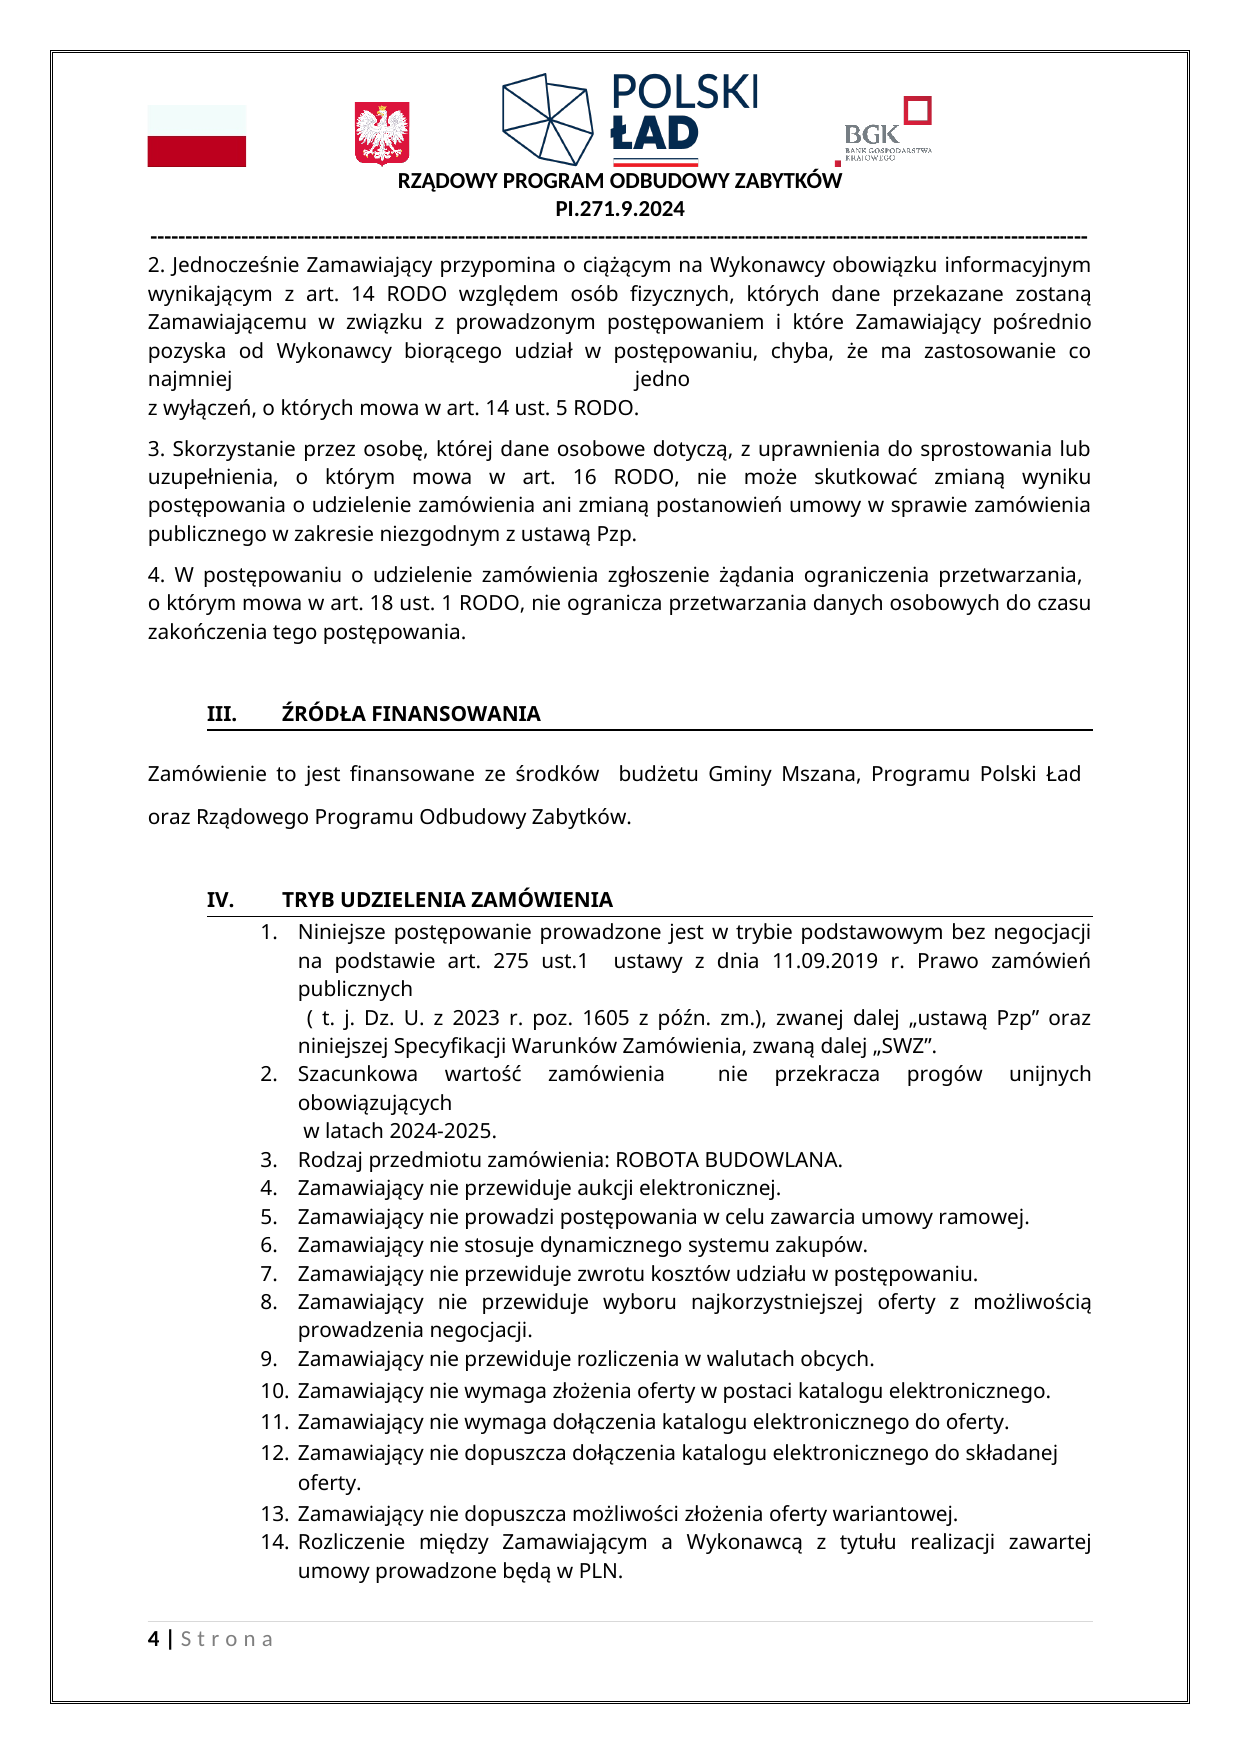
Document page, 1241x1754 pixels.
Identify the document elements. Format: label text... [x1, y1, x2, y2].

list Zamawiający nie przewiduje wyboru najkorzystniejszej oferty z możliwością prowadzenia negocjacji. [260, 1287, 1093, 1344]
text 4. W postępowaniu o udzielenie zamówienia zgłoszenie żądania ograniczenia przetwarzania, o którym mowa w art. 18 ust. 1 RODO, nie ogranicza przetwarzania danych osobowych do czasu zakończenia tego postępowania. [148, 560, 1093, 645]
picture [502, 73, 758, 167]
picture [354, 102, 410, 167]
text 2. Jednocześnie Zamawiający przypomina o ciążącym na Wykonawcy obowiązku informacyjnym wynikającym z art. 14 RODO względem osób fizycznych, których dane przekazane zostaną Zamawiającemu w związku z prowadzonym postępowaniem i które Zamawiający pośrednio pozyska od Wykonawcy biorącego udział w postępowaniu, chyba, że ma zastosowanie co najmniej jedno z wyłączeń, o których mowa w art. 14 ust. 5 RODO. [148, 251, 1093, 421]
list Niniejsze postępowanie prowadzone jest w trybie podstawowym bez negocjacji na podstawie art. 275 ust.1 ustawy z dnia 11.09.2019 r. Prawo zamówień publicznych ( t. j. Dz. U. z 2023 r. poz. 1605 z późn. zm.), zwanej dalej „ustawą Pzp” oraz niniejszej Specyfikacji Warunków Zamówienia, zwaną dalej „SWZ”. [260, 917, 1093, 1059]
list ŹRÓDŁA FINANSOWANIA [207, 699, 1093, 729]
list Zamawiający nie dopuszcza możliwości złożenia oferty wariantowej. [260, 1499, 1093, 1527]
list Szacunkowa wartość zamówienia nie przekracza progów unijnych obowiązujących w latach 2024-2025. [260, 1059, 1093, 1145]
list Zamawiający nie prowadzi postępowania w celu zawarcia umowy ramowej. [260, 1202, 1093, 1230]
list Rodzaj przedmiotu zamówienia: ROBOTA BUDOWLANA. [260, 1145, 1093, 1173]
list Zamawiający nie stosuje dynamicznego systemu zakupów. [260, 1230, 1093, 1259]
list Zamawiający nie przewiduje zwrotu kosztów udziału w postępowaniu. [260, 1259, 1093, 1287]
list Rozliczenie między Zamawiającym a Wykonawcą z tytułu realizacji zawartej umowy prowadzone będą w PLN. [260, 1527, 1093, 1584]
picture [834, 96, 932, 167]
list TRYB UDZIELENIA ZAMÓWIENIA [207, 885, 1093, 916]
list Zamawiający nie wymaga dołączenia katalogu elektronicznego do oferty. [260, 1407, 1093, 1436]
text 3. Skorzystanie przez osobę, której dane osobowe dotyczą, z uprawnienia do sprostowania lub uzupełnienia, o którym mowa w art. 16 RODO, nie może skutkować zmianą wyniku postępowania o udzielenie zamówienia ani zmianą postanowień umowy w sprawie zamówienia publicznego w zakresie niezgodnym z ustawą Pzp. [148, 434, 1093, 547]
list Zamawiający nie wymaga złożenia oferty w postaci katalogu elektronicznego. [260, 1377, 1093, 1405]
text Zamówienie to jest finansowane ze środków budżetu Gminy Mszana, Programu Polski Ład oraz Rządowego Programu Odbudowy Zabytków. [148, 759, 1093, 830]
picture [147, 105, 247, 167]
list Zamawiający nie przewiduje rozliczenia w walutach obcych. [260, 1344, 1093, 1372]
list Zamawiający nie przewiduje aukcji elektronicznej. [260, 1173, 1093, 1202]
list Zamawiający nie dopuszcza dołączenia katalogu elektronicznego do składanej oferty. [260, 1438, 1093, 1497]
